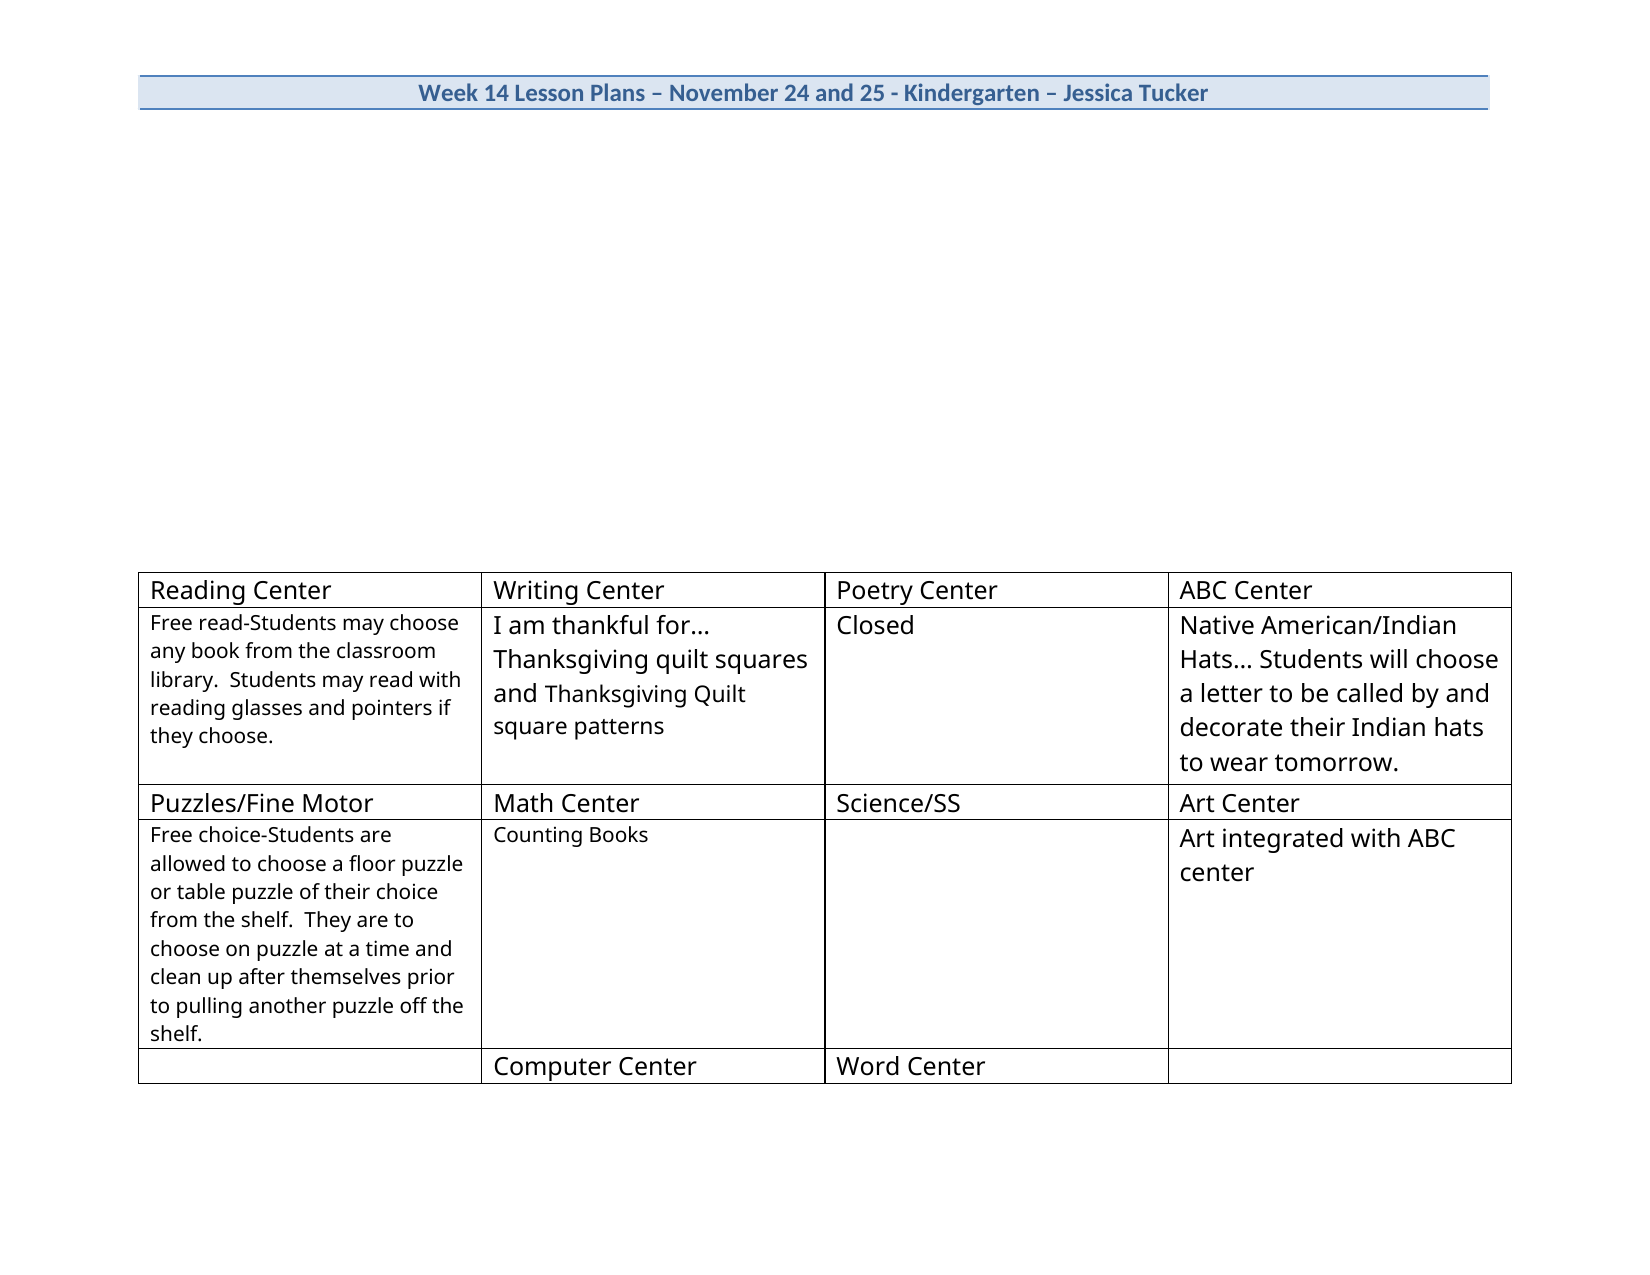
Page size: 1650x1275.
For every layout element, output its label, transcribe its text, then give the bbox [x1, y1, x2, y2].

table_cell Free choice-Students are allowed to choose a floor puzzle or table puzzle of their choice from the shelf. They are to choose on puzzle at a time and clean up after themselves prior to pulling another puzzle off the shelf. [139, 820, 481, 1048]
table_cell Science/SS [826, 785, 1168, 819]
table_cell Closed [826, 608, 1168, 784]
table_cell Math Center [482, 785, 824, 819]
table_cell Counting Books [482, 820, 824, 1048]
table_header ABC Center [1169, 573, 1511, 607]
table_cell Art Center [1169, 785, 1511, 819]
table_cell Free read-Students may choose any book from the classroom library. Students may read with reading glasses and pointers if they choose. [139, 608, 481, 784]
table_cell Puzzles/Fine Motor [139, 785, 481, 819]
table_cell [826, 820, 1168, 1048]
table_cell [139, 1049, 481, 1083]
table_cell Computer Center [482, 1049, 824, 1083]
table_cell [1169, 1049, 1511, 1083]
table_header Poetry Center [826, 573, 1168, 607]
table_header Reading Center [139, 573, 481, 607]
table_header Writing Center [482, 573, 824, 607]
table_cell Native American/Indian Hats… Students will choose a letter to be called by and decorate their Indian hats to wear tomorrow. [1169, 608, 1511, 784]
table_cell Art integrated with ABC center [1169, 820, 1511, 1048]
table_cell I am thankful for… Thanksgiving quilt squares and Thanksgiving Quilt square patterns [482, 608, 824, 784]
table_cell Word Center [826, 1049, 1168, 1083]
